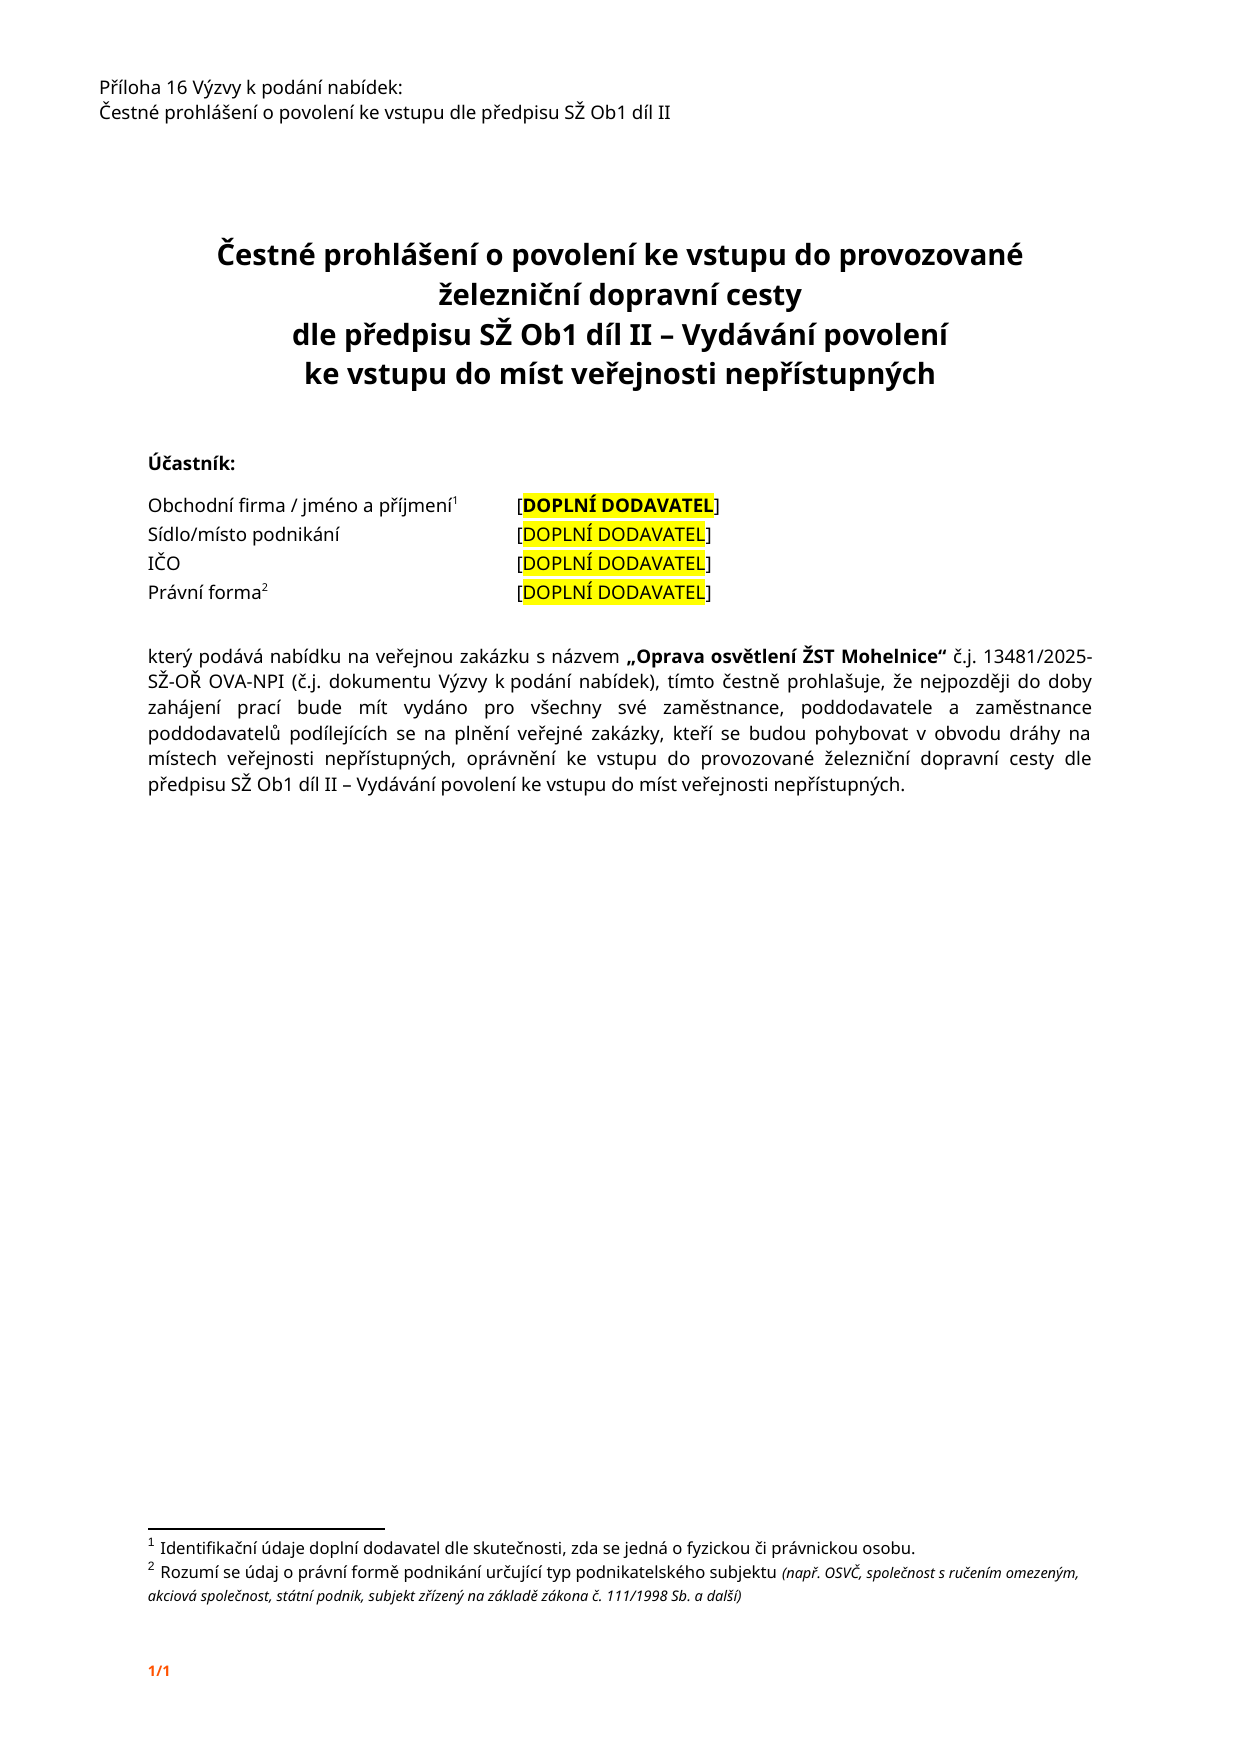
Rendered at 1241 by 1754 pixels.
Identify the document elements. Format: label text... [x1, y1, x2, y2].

title ke vstupu do míst veřejnosti nepřístupných [148, 354, 1093, 393]
text Sídlo/místo podnikání [DOPLNÍ DODAVATEL] [148, 518, 1093, 547]
text který podává nabídku na veřejnou zakázku s názvem „Oprava osvětlení ŽST Mohelnice“ č.j. 13481/2025-SŽ-OŘ OVA-NPI (č.j. dokumentu Výzvy k podání nabídek), tímto čestně prohlašuje, že nejpozději do doby zahájení prací bude mít vydáno pro všechny své zaměstnance, poddodavatele a zaměstnance poddodavatelů podílejících se na plnění veřejné zakázky, kteří se budou pohybovat v obvodu dráhy na místech veřejnosti nepřístupných, oprávnění ke vstupu do provozované železniční dopravní cesty dle předpisu SŽ Ob1 díl II – Vydávání povolení ke vstupu do míst veřejnosti nepřístupných. [148, 643, 1093, 796]
text Obchodní firma / jméno a příjmení [148, 489, 1093, 518]
title dle předpisu SŽ Ob1 díl II – Vydávání povolení [148, 314, 1093, 354]
text Účastník: [148, 446, 1093, 477]
text IČO [148, 547, 1093, 576]
text Právní forma [148, 576, 1093, 605]
title Čestné prohlášení o povolení ke vstupu do provozované železniční dopravní cesty [148, 234, 1093, 314]
